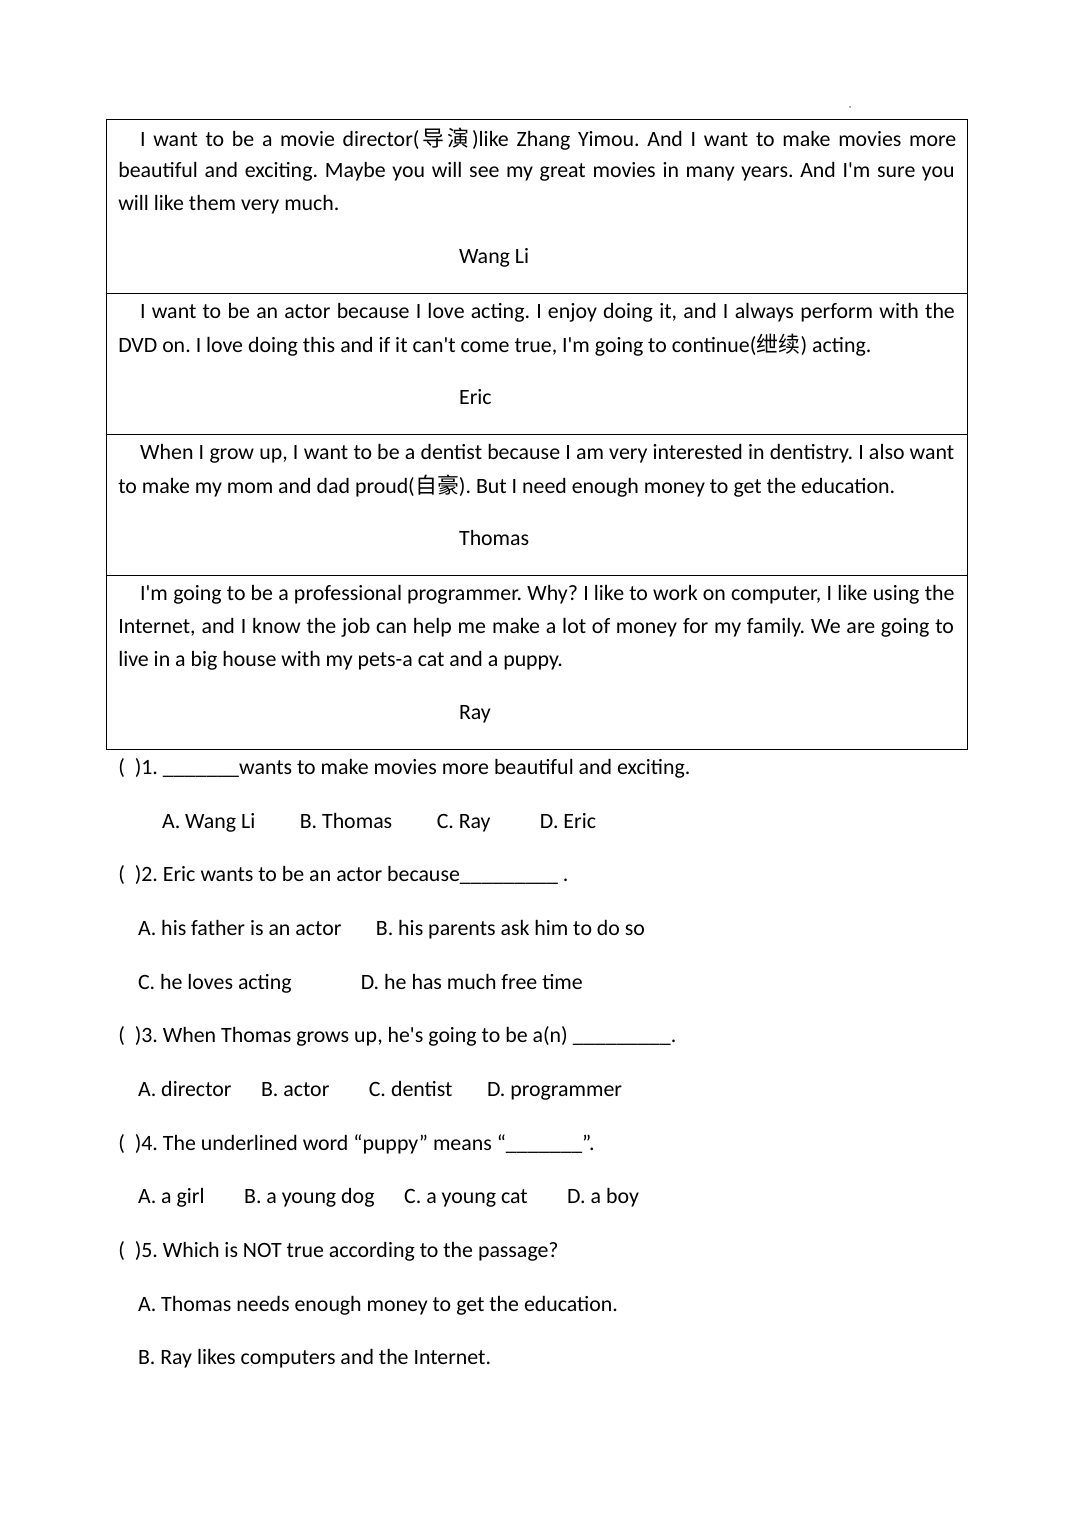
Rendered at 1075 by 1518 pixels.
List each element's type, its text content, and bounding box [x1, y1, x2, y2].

table_cell I want to be an actor because I love acting. I enjoy doing it, and I always perform with the DVD on. I love doing this and if it can't come true, I'm going to continue(绁续) acting. Eric [107, 294, 967, 434]
list C. he loves acting D. he has much free time [118, 965, 957, 998]
list ( )4. The underlined word “puppy” means “_______”. [118, 1126, 957, 1158]
list A. a girl B. a young dog C. a young cat D. a boy [118, 1179, 957, 1212]
list A. Wang Li B. Thomas C. Ray D. Eric [118, 804, 957, 837]
table_cell I'm going to be a professional programmer. Why? I like to work on computer, I like using the Internet, and I know the job can help me make a lot of money for my family. We are going to live in a big house with my pets-a cat and a puppy. Ray [107, 576, 967, 749]
list ( )3. When Thomas grows up, he's going to be a(n) _________. [118, 1018, 957, 1051]
list ( )2. Eric wants to be an actor because_________ . [118, 857, 957, 890]
table_cell When I grow up, I want to be a dentist because I am very interested in dentistry. I also want to make my mom and dad proud(自豪). But I need enough money to get the education. Thomas [107, 435, 967, 575]
table_header I want to be a movie director(导演)like Zhang Yimou. And I want to make movies more beautiful and exciting. Maybe you will see my great movies in many years. And I'm sure you will like them very much. Wang Li [107, 120, 967, 293]
list A. director B. actor C. dentist D. programmer [118, 1072, 957, 1105]
list A. his father is an actor B. his parents ask him to do so [118, 911, 957, 944]
list A. Thomas needs enough money to get the education. [118, 1287, 957, 1319]
list ( )1. _______wants to make movies more beautiful and exciting. [118, 750, 957, 783]
list ( )5. Which is NOT true according to the passage? [118, 1233, 957, 1266]
list B. Ray likes computers and the Internet. [118, 1340, 957, 1373]
